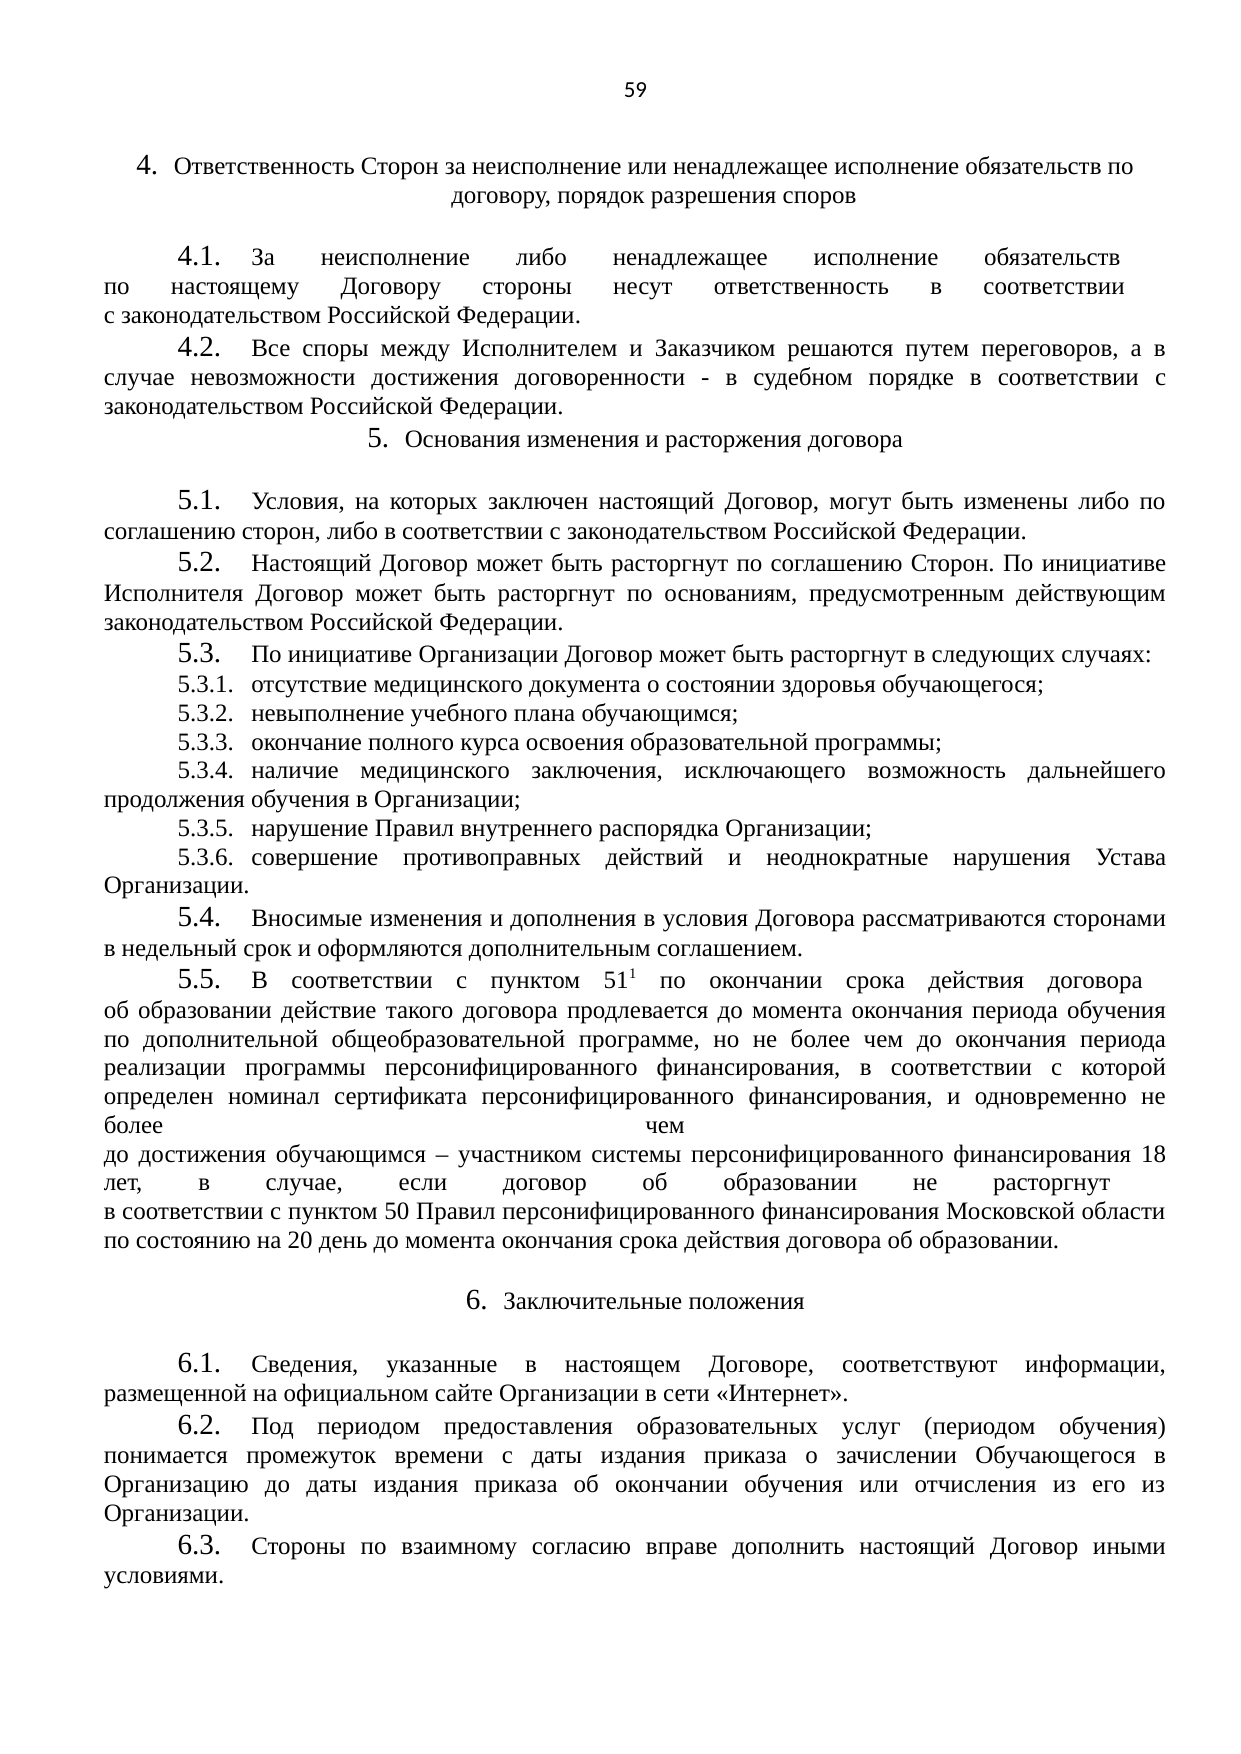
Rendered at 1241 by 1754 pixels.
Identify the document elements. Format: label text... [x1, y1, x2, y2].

list По инициативе Организации Договор может быть расторгнут в следующих случаях: [103, 636, 1167, 669]
list За неисполнение либо ненадлежащее исполнение обязательств по настоящему Договору стороны несут ответственность в соответствии с законодательством Российской Федерации. [103, 238, 1167, 329]
list Вносимые изменения и дополнения в условия Договора рассматриваются сторонами в недельный срок и оформляются дополнительным соглашением. [103, 899, 1167, 961]
list отсутствие медицинского документа о состоянии здоровья обучающегося; [103, 669, 1167, 698]
list Основания изменения и расторжения договора [103, 420, 1167, 453]
list наличие медицинского заключения, исключающего возможность дальнейшего продолжения обучения в Организации; [103, 755, 1167, 813]
list совершение противоправных действий и неоднократные нарушения Устава Организации. [103, 842, 1167, 899]
list окончание полного курса освоения образовательной программы; [103, 727, 1167, 755]
list Под периодом предоставления образовательных услуг (периодом обучения) понимается промежуток времени с даты издания приказа о зачислении Обучающегося в Организацию до даты издания приказа об окончании обучения или отчисления из его из Организации. [103, 1407, 1167, 1527]
list Заключительные положения [103, 1282, 1167, 1316]
list Сведения, указанные в настоящем Договоре, соответствуют информации, размещенной на официальном сайте Организации в сети «Интернет». [103, 1345, 1167, 1407]
list Условия, на которых заключен настоящий Договор, могут быть изменены либо по соглашению сторон, либо в соответствии с законодательством Российской Федерации. [103, 482, 1167, 544]
list невыполнение учебного плана обучающимся; [103, 698, 1167, 727]
list Все споры между Исполнителем и Заказчиком решаются путем переговоров, а в случае невозможности достижения договоренности - в судебном порядке в соответствии с законодательством Российской Федерации. [103, 329, 1167, 420]
list Стороны по взаимному согласию вправе дополнить настоящий Договор иными условиями. [103, 1527, 1167, 1589]
list Ответственность Сторон за неисполнение или ненадлежащее исполнение обязательств по договору, порядок разрешения споров [103, 147, 1167, 209]
list нарушение Правил внутреннего распорядка Организации; [103, 813, 1167, 842]
list В соответствии с пунктом 511 по окончании срока действия договора об образовании действие такого договора продлевается до момента окончания периода обучения по дополнительной общеобразовательной программе, но не более чем до окончания периода реализации программы персонифицированного финансирования, в соответствии с которой определен номинал сертификата персонифицированного финансирования, и одновременно не более чем до достижения обучающимся – участником системы персонифицированного финансирования 18 лет, в случае, если договор об образовании не расторгнут в соответствии с пунктом 50 Правил персонифицированного финансирования Московской области по состоянию на 20 день до момента окончания срока действия договора об образовании. [103, 961, 1167, 1254]
list Настоящий Договор может быть расторгнут по соглашению Сторон. По инициативе Исполнителя Договор может быть расторгнут по основаниям, предусмотренным действующим законодательством Российской Федерации. [103, 544, 1167, 636]
